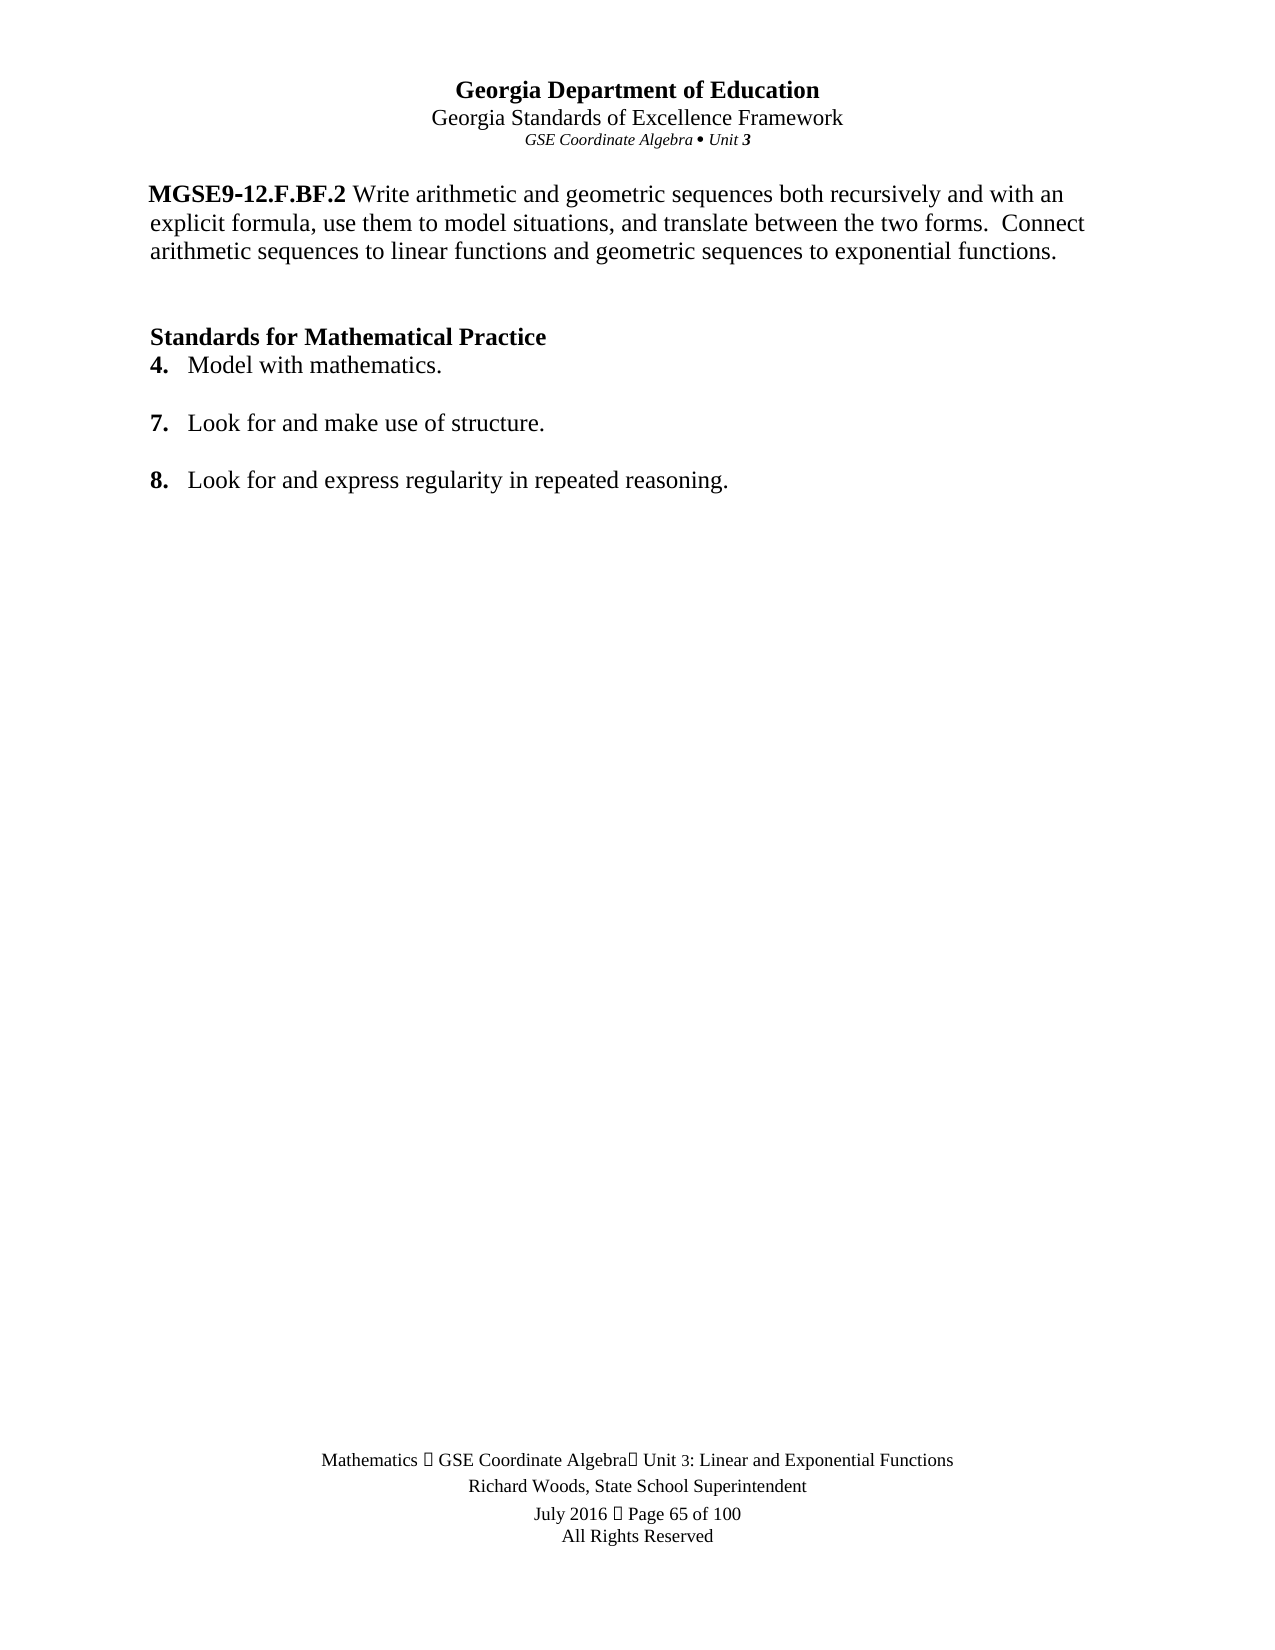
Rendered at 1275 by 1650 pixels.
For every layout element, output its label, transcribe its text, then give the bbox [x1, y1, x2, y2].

text 8. Look for and express regularity in repeated reasoning. [150, 466, 1125, 522]
text 7. Look for and make use of structure. [150, 408, 1125, 437]
text MGSE9‐12.F.BF.2 Write arithmetic and geometric sequences both recursively and with an explicit formula, use them to model situations, and translate between the two forms. Connect arithmetic sequences to linear functions and geometric sequences to exponential functions. [148, 177, 1125, 265]
text Standards for Mathematical Practice [150, 322, 1125, 351]
text 4. Model with mathematics. [150, 351, 1125, 379]
